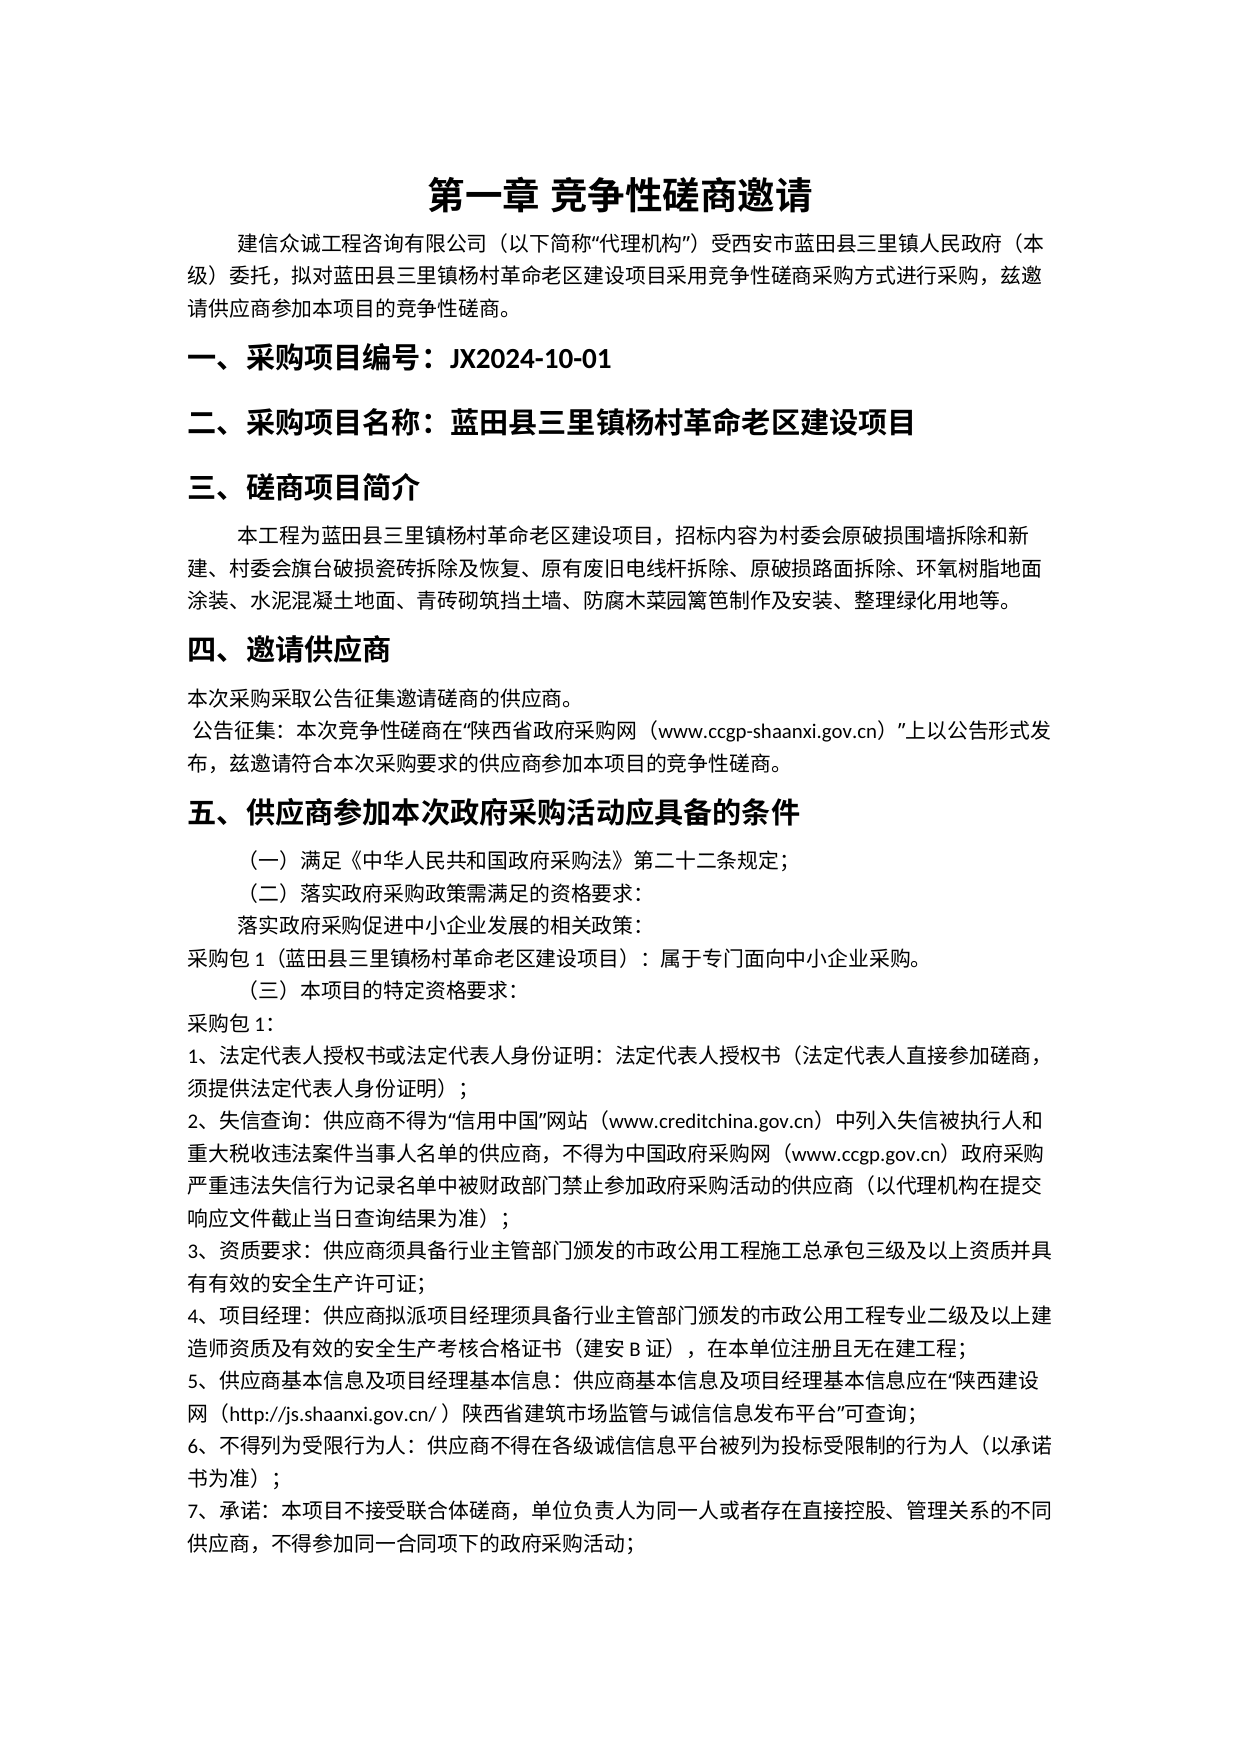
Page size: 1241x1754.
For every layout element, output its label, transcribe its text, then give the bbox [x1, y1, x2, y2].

text 第一章 竞争性磋商邀请 [187, 162, 1053, 227]
text 本次采购采取公告征集邀请磋商的供应商。 [187, 682, 1053, 714]
text 5、供应商基本信息及项目经理基本信息：供应商基本信息及项目经理基本信息应在“陕西建设网（http://js.shaanxi.gov.cn/ ）陕西省建筑市场监管与诚信信息发布平台”可查询； [187, 1364, 1053, 1429]
text 2、失信查询：供应商不得为“信用中国”网站（www.creditchina.gov.cn）中列入失信被执行人和重大税收违法案件当事人名单的供应商，不得为中国政府采购网（www.ccgp.gov.cn）政府采购严重违法失信行为记录名单中被财政部门禁止参加政府采购活动的供应商（以代理机构在提交响应文件截止当日查询结果为准）； [187, 1104, 1053, 1234]
text （三）本项目的特定资格要求： [187, 974, 1053, 1007]
text 4、项目经理：供应商拟派项目经理须具备行业主管部门颁发的市政公用工程专业二级及以上建造师资质及有效的安全生产考核合格证书（建安B证），在本单位注册且无在建工程； [187, 1299, 1053, 1364]
text 采购包1： [187, 1007, 1053, 1039]
text 采购包1（蓝田县三里镇杨村革命老区建设项目）：属于专门面向中小企业采购。 [187, 942, 1053, 974]
text 公告征集：本次竞争性磋商在“陕西省政府采购网（www.ccgp-shaanxi.gov.cn）”上以公告形式发布，兹邀请符合本次采购要求的供应商参加本项目的竞争性磋商。 [187, 714, 1053, 779]
text 四、邀请供应商 [187, 617, 1053, 682]
text 三、磋商项目简介 [187, 454, 1053, 519]
text 6、不得列为受限行为人：供应商不得在各级诚信信息平台被列为投标受限制的行为人（以承诺书为准）； [187, 1429, 1053, 1494]
text 3、资质要求：供应商须具备行业主管部门颁发的市政公用工程施工总承包三级及以上资质并具有有效的安全生产许可证； [187, 1234, 1053, 1299]
text 建信众诚工程咨询有限公司（以下简称“代理机构”）受西安市蓝田县三里镇人民政府（本级）委托，拟对蓝田县三里镇杨村革命老区建设项目采用竞争性磋商采购方式进行采购，兹邀请供应商参加本项目的竞争性磋商。 [187, 227, 1053, 324]
text 落实政府采购促进中小企业发展的相关政策： [187, 909, 1053, 942]
text 本工程为蓝田县三里镇杨村革命老区建设项目，招标内容为村委会原破损围墙拆除和新建、村委会旗台破损瓷砖拆除及恢复、原有废旧电线杆拆除、原破损路面拆除、环氧树脂地面涂装、水泥混凝土地面、青砖砌筑挡土墙、防腐木菜园篱笆制作及安装、整理绿化用地等。 [187, 519, 1053, 617]
text 二、采购项目名称：蓝田县三里镇杨村革命老区建设项目 [187, 389, 1053, 454]
text 五、供应商参加本次政府采购活动应具备的条件 [187, 779, 1053, 844]
text （一）满足《中华人民共和国政府采购法》第二十二条规定； [187, 844, 1053, 877]
text （二）落实政府采购政策需满足的资格要求： [187, 877, 1053, 909]
text 7、承诺：本项目不接受联合体磋商，单位负责人为同一人或者存在直接控股、管理关系的不同供应商，不得参加同一合同项下的政府采购活动； [187, 1494, 1053, 1559]
text 1、法定代表人授权书或法定代表人身份证明：法定代表人授权书（法定代表人直接参加磋商，须提供法定代表人身份证明）； [187, 1039, 1053, 1104]
text 一、采购项目编号：JX2024-10-01 [187, 324, 1053, 389]
